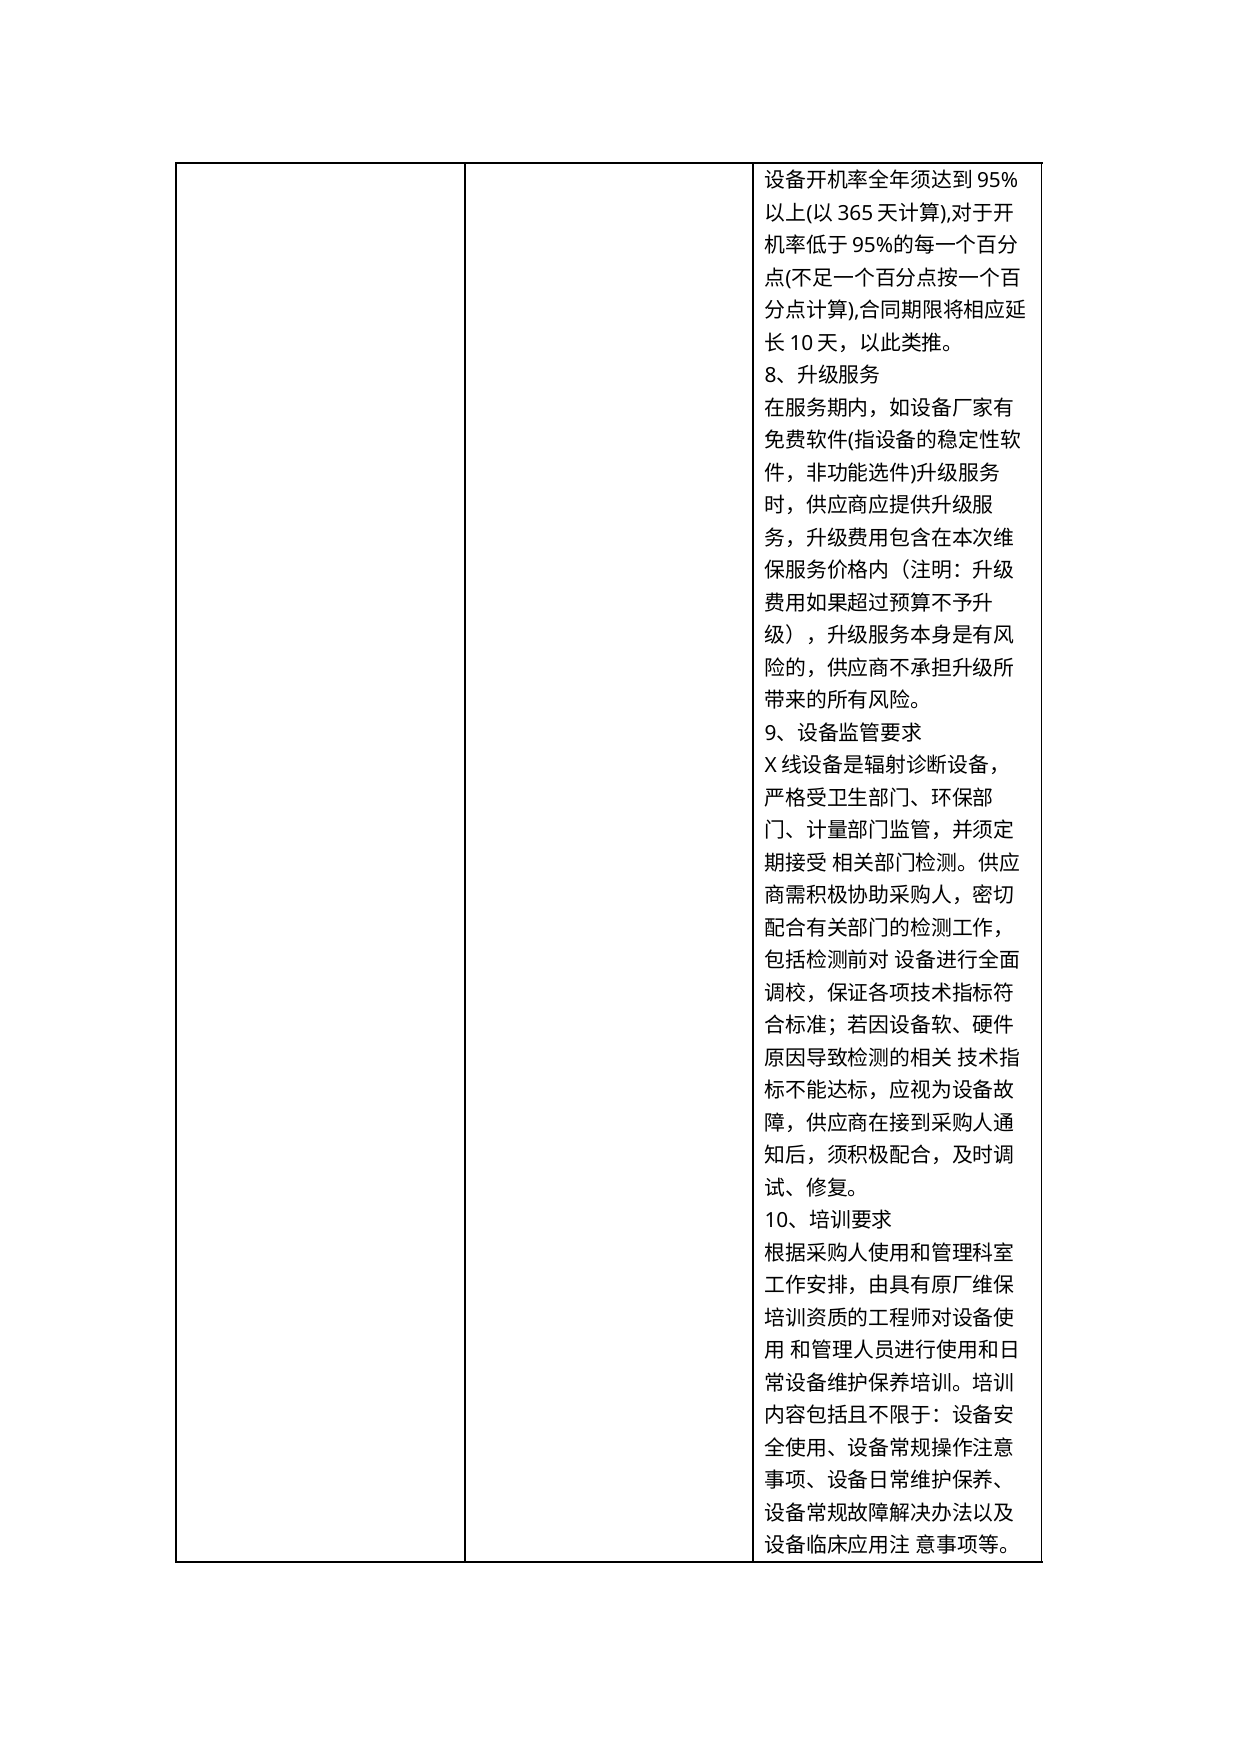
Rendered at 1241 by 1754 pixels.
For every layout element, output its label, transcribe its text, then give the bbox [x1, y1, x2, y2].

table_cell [754, 164, 1041, 1561]
table_cell 1 [177, 164, 464, 1561]
table_cell [466, 164, 752, 1561]
